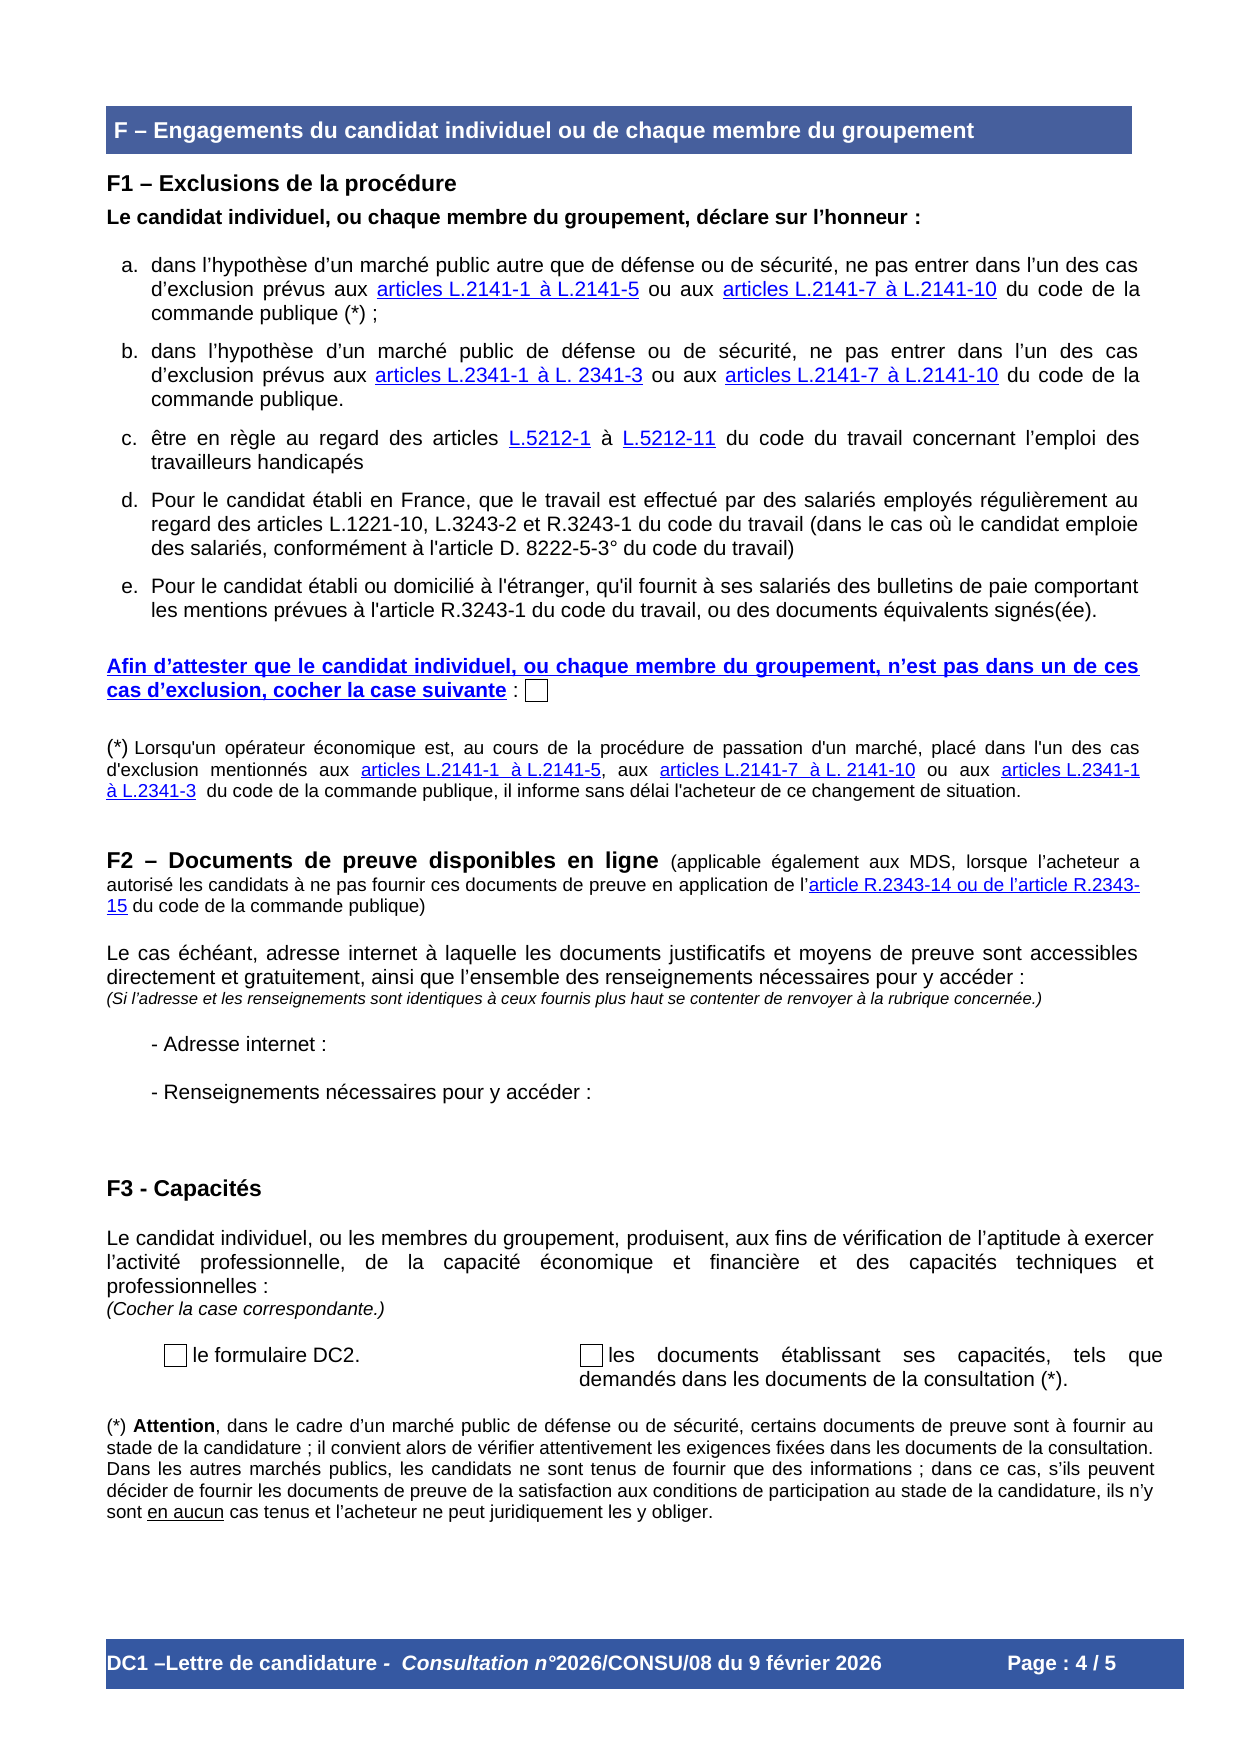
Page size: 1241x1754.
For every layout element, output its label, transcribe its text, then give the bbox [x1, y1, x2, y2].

text (Cocher la case correspondante.) [106, 1297, 1163, 1319]
list Pour le candidat établi ou domicilié à l'étranger, qu'il fournit à ses salariés des bulletins de paie comportant les mentions prévues à l'article R.3243-1 du code du travail, ou des documents équivalents signés(ée). [121, 574, 1140, 622]
text F2 – Documents de preuve disponibles en ligne (applicable également aux MDS, lorsque l’acheteur a autorisé les candidats à ne pas fournir ces documents de preuve en application de l’article R.2343-14 ou de l’article R.2343-15 du code de la commande publique) [106, 847, 1140, 917]
list dans l’hypothèse d’un marché public autre que de défense ou de sécurité, ne pas entrer dans l’un des cas d’exclusion prévus aux articles L.2141-1 à L.2141-5 ou aux articles L.2141-7 à L.2141-10 du code de la commande publique (*) ; [121, 253, 1140, 325]
text (Si l’adresse et les renseignements sont identiques à ceux fournis plus haut se contenter de renvoyer à la rubrique concernée.) [106, 988, 1163, 1008]
text (*) Lorsqu'un opérateur économique est, au cours de la procédure de passation d'un marché, placé dans l'un des cas d'exclusion mentionnés aux articles L.2141-1 à L.2141-5, aux articles L.2141-7 à L. 2141-10 ou aux articles L.2341-1 à L.2341-3 du code de la commande publique, il informe sans délai l'acheteur de ce changement de situation. [106, 734, 1140, 802]
text F3 - Capacités [106, 1175, 1163, 1202]
table_header F – Engagements du candidat individuel ou de chaque membre du groupement [106, 106, 1132, 154]
text Le candidat individuel, ou chaque membre du groupement, déclare sur l’honneur : [106, 205, 1163, 229]
text (*) Attention, dans le cadre d’un marché public de défense ou de sécurité, certains documents de preuve sont à fournir au stade de la candidature ; il convient alors de vérifier attentivement les exigences fixées dans les documents de la consultation. Dans les autres marchés publics, les candidats ne sont tenus de fournir que des informations ; dans ce cas, s’ils peuvent décider de fournir les documents de preuve de la satisfaction aux conditions de participation au stade de la candidature, ils n’y sont en aucun cas tenus et l’acheteur ne peut juridiquement les y obliger. [106, 1415, 1155, 1523]
text Afin d’attester que le candidat individuel, ou chaque membre du groupement, n’est pas dans un de ces cas d’exclusion, cocher la case suivante : [106, 676, 1140, 702]
list dans l’hypothèse d’un marché public de défense ou de sécurité, ne pas entrer dans l’un des cas d’exclusion prévus aux articles L.2341-1 à L. 2341-3 ou aux articles L.2141-7 à L.2141-10 du code de la commande publique. [121, 339, 1140, 411]
text Le cas échéant, adresse internet à laquelle les documents justificatifs et moyens de preuve sont accessibles directement et gratuitement, ainsi que l’ensemble des renseignements nécessaires pour y accéder : [106, 941, 1140, 988]
text le formulaire DC2. les documents établissant ses capacités, tels que demandés dans les documents de la consultation (*). [163, 1343, 1163, 1391]
text - Renseignements nécessaires pour y accéder : [151, 1079, 1163, 1103]
text Afin d’attester que le candidat individuel, ou chaque membre du groupement, n’est pas dans un de ces cas d’exclusion, cocher la case suivante : [106, 654, 1140, 675]
list être en règle au regard des articles L.5212-1 à L.5212-11 du code du travail concernant l’emploi des travailleurs handicapés [121, 426, 1140, 473]
list Pour le candidat établi en France, que le travail est effectué par des salariés employés régulièrement au regard des articles L.1221-10, L.3243-2 et R.3243-1 du code du travail (dans le cas où le candidat emploie des salariés, conformément à l'article D. 8222-5-3° du code du travail) [121, 488, 1140, 560]
text F1 – Exclusions de la procédure [106, 170, 1163, 197]
text - Adresse internet : [151, 1032, 1163, 1056]
text Le candidat individuel, ou les membres du groupement, produisent, aux fins de vérification de l’aptitude à exercer l’activité professionnelle, de la capacité économique et financière et des capacités techniques et professionnelles : [106, 1226, 1155, 1297]
